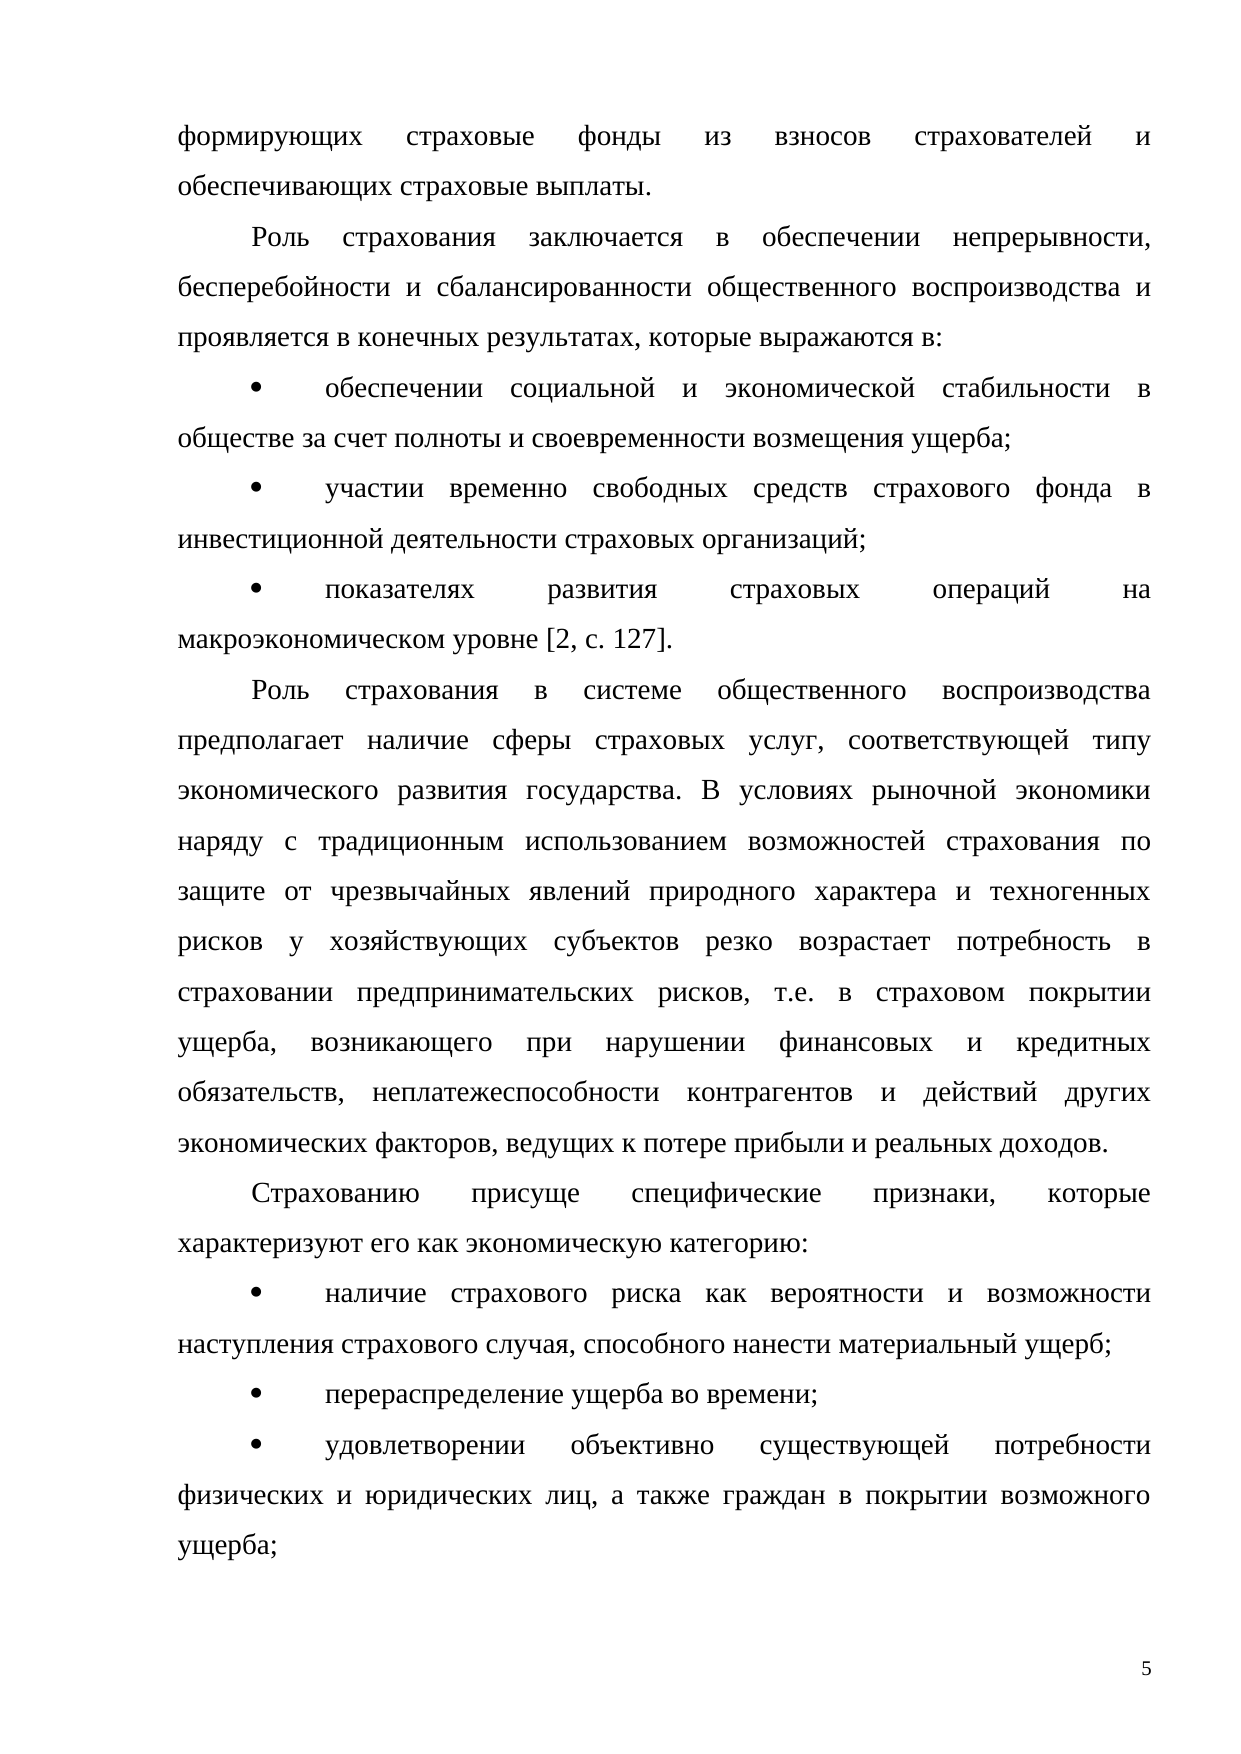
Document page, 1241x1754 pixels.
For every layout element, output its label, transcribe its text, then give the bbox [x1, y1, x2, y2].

text Роль страхования заключается в обеспечении непрерывности, бесперебойности и сбалансированности общественного воспроизводства и проявляется в конечных результатах, которые выражаются в: [177, 219, 1152, 353]
list показателях развития страховых операций на макроэкономическом уровне [2, c. 127]. [177, 571, 1152, 655]
list перераспределение ущерба во времени; [177, 1376, 1152, 1410]
list участии временно свободных средств страхового фонда в инвестиционной деятельности страховых организаций; [177, 470, 1152, 554]
list наличие страхового риска как вероятности и возможности наступления страхового случая, способного нанести материальный ущерб; [177, 1276, 1152, 1359]
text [177, 118, 1152, 202]
list удовлетворении объективно существующей потребности физических и юридических лиц, а также граждан в покрытии возможного ущерба; [177, 1427, 1152, 1561]
text Роль страхования в системе общественного воспроизводства предполагает наличие сферы страховых услуг, соответствующей типу экономического развития государства. В условиях рыночной экономики наряду с традиционным использованием возможностей страхования по защите от чрезвычайных явлений природного характера и техногенных рисков у хозяйствующих субъектов резко возрастает потребность в страховании предпринимательских рисков, т.е. в страховом покрытии ущерба, возникающего при нарушении финансовых и кредитных обязательств, неплатежеспособности контрагентов и действий других экономических факторов, ведущих к потере прибыли и реальных доходов. [177, 672, 1152, 1158]
list обеспечении социальной и экономической стабильности в обществе за счет полноты и своевременности возмещения ущерба; [177, 370, 1152, 454]
text Страхованию присуще специфические признаки, которые характеризуют его как экономическую категорию: [177, 1175, 1152, 1259]
